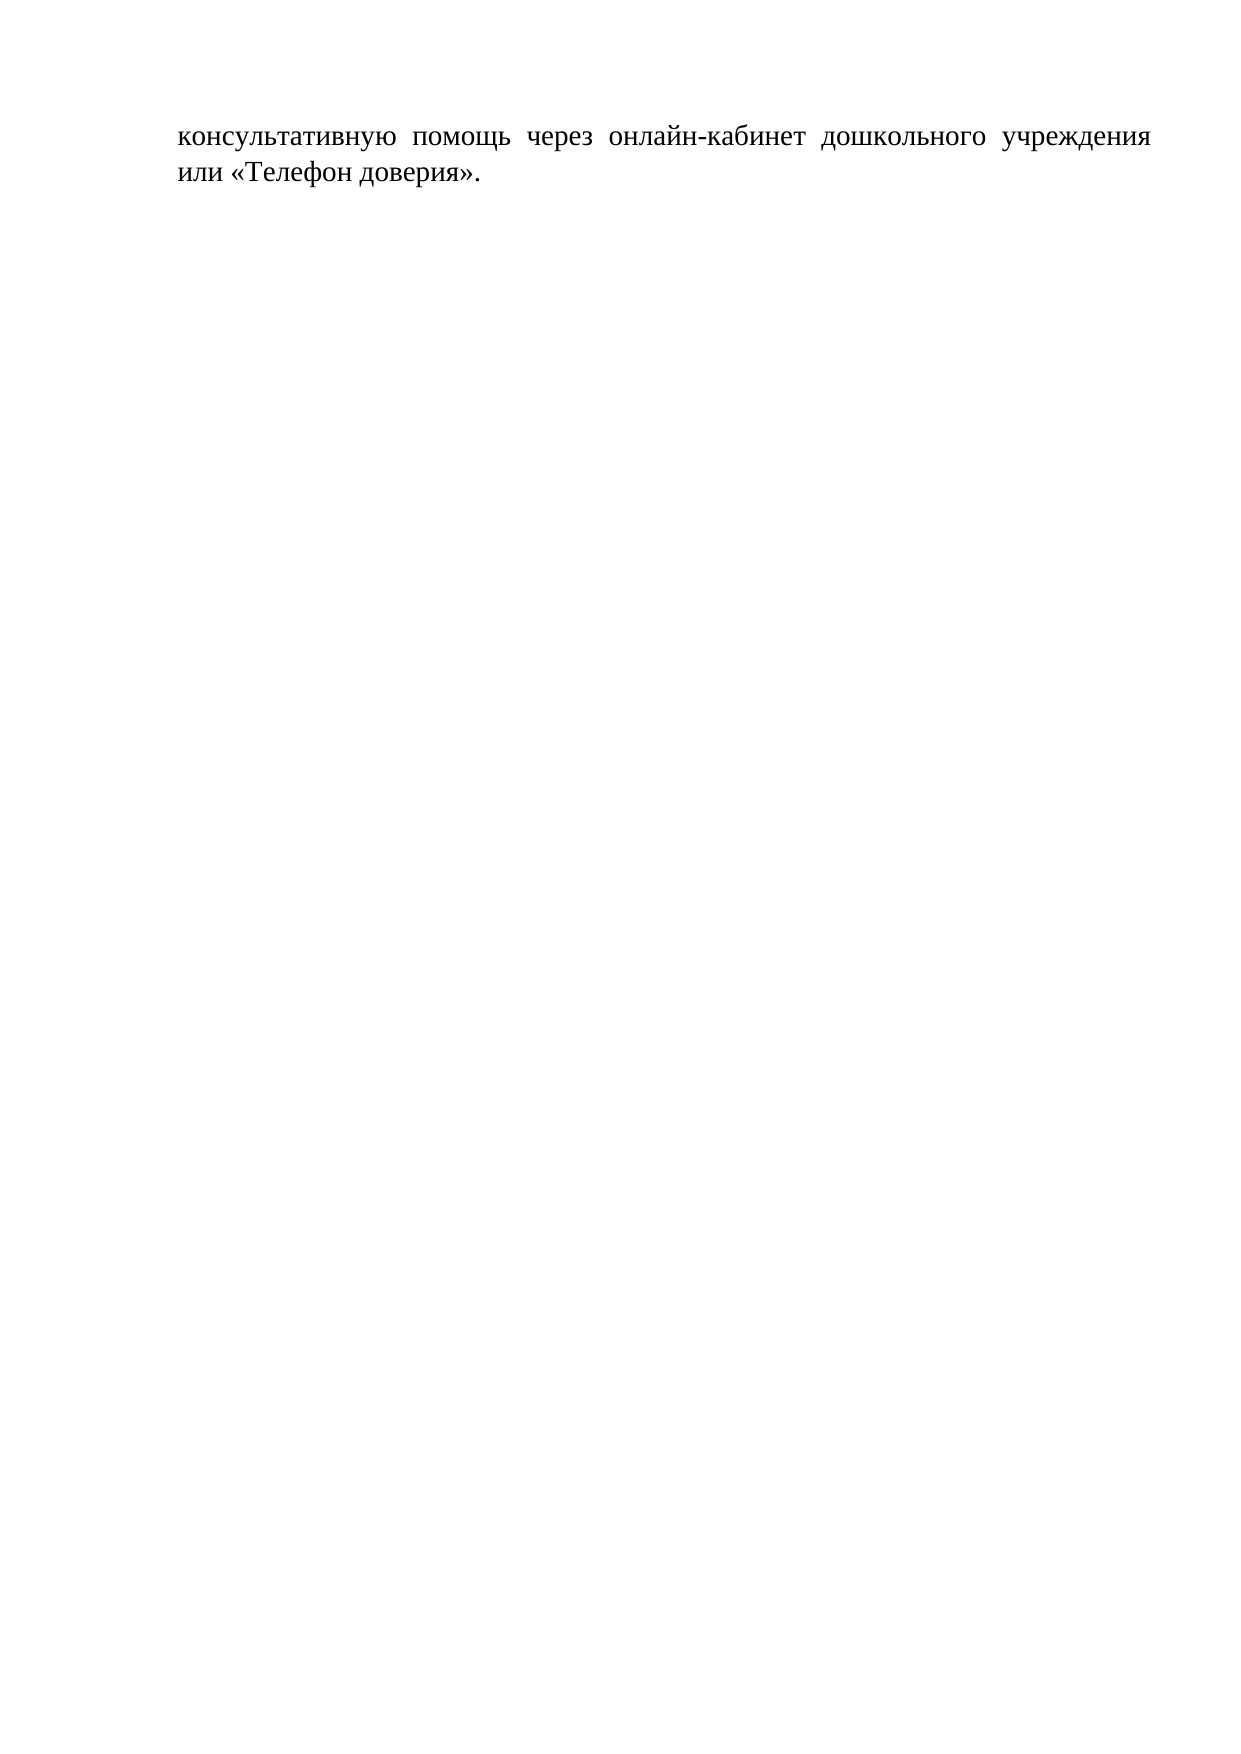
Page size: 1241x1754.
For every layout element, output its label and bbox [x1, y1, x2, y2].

text [177, 118, 1152, 188]
